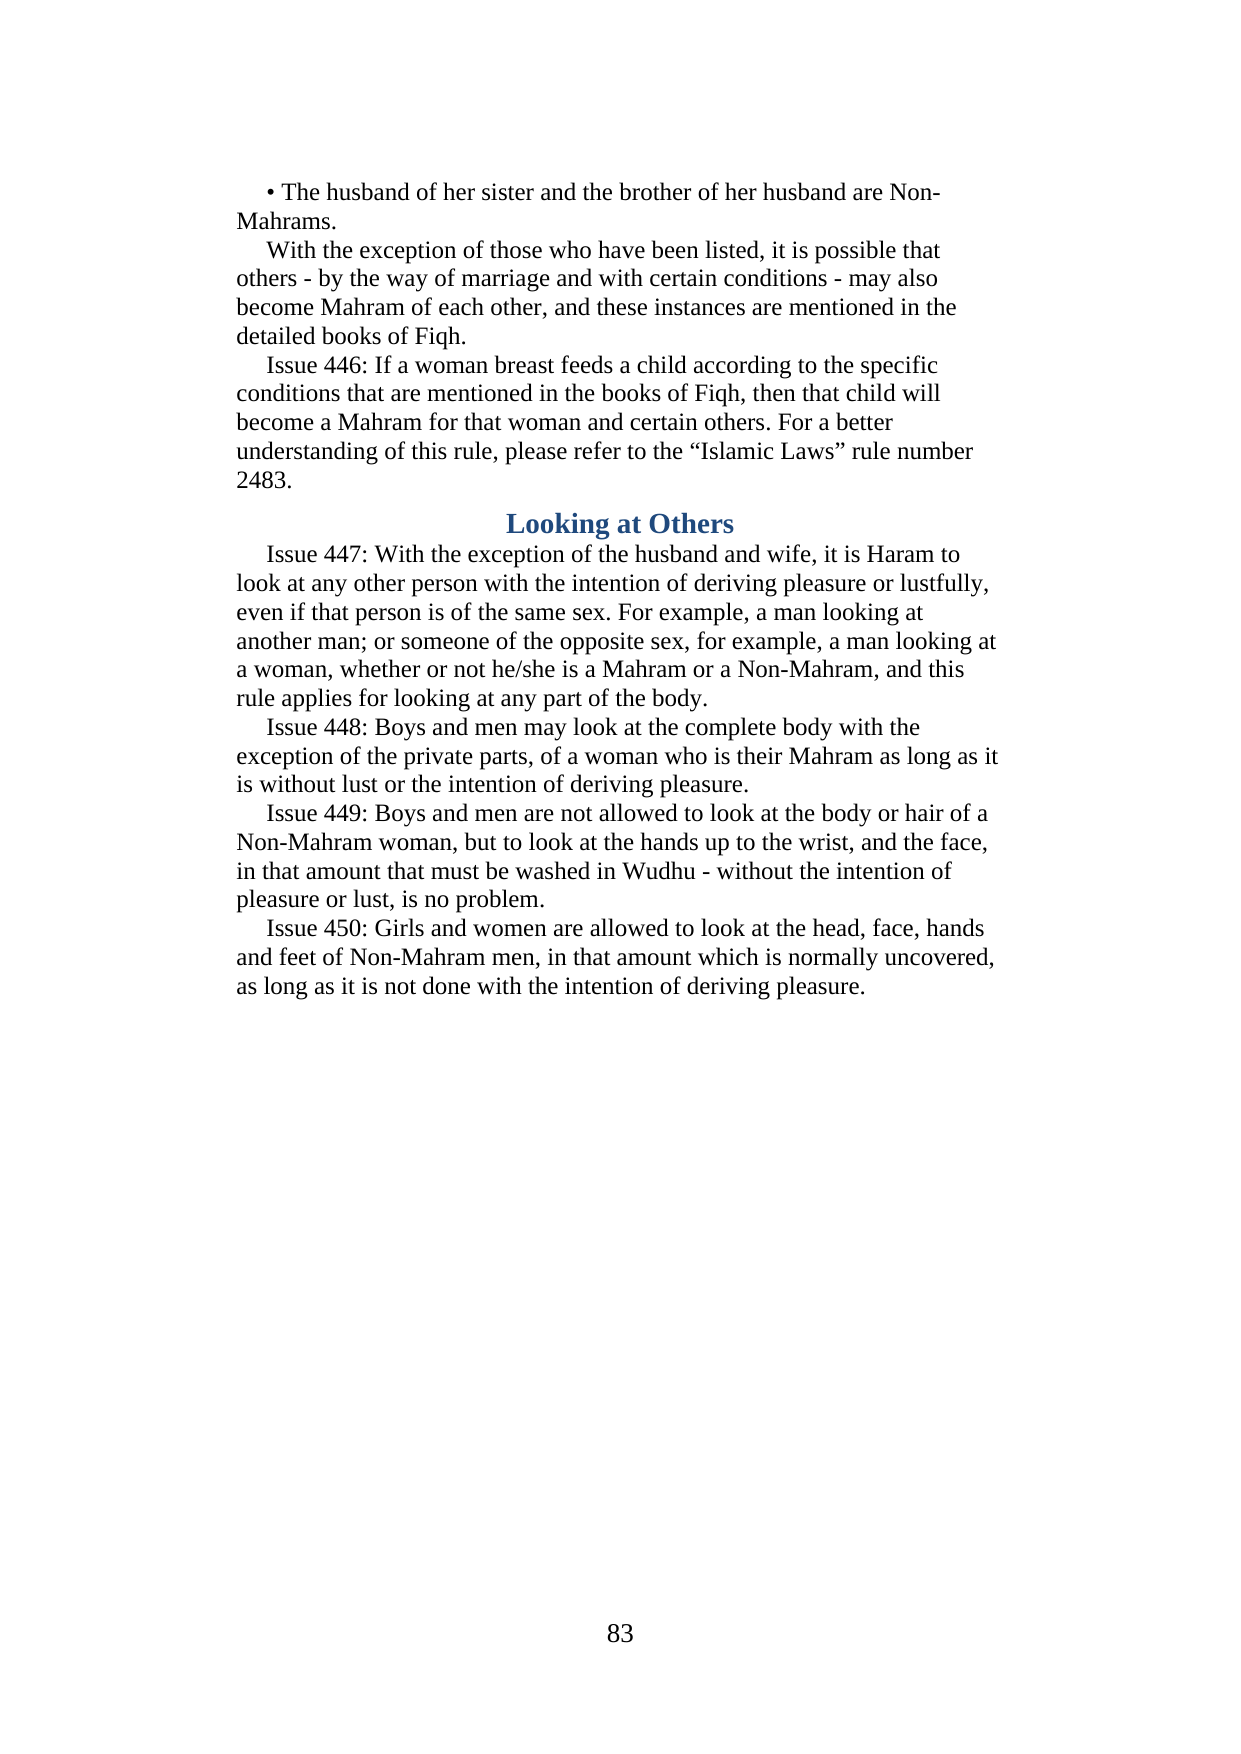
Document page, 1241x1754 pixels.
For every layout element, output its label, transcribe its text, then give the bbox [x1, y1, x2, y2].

text Issue 450: Girls and women are allowed to look at the head, face, hands and feet of Non-Mahram men, in that amount which is normally uncovered, as long as it is not done with the intention of deriving pleasure. [236, 913, 1004, 999]
text • The husband of her sister and the brother of her husband are Non-Mahrams. [236, 177, 1004, 235]
text Issue 448: Boys and men may look at the complete body with the exception of the private parts, of a woman who is their Mahram as long as it is without lust or the intention of deriving pleasure. [236, 712, 1004, 798]
text With the exception of those who have been listed, it is possible that others - by the way of marriage and with certain conditions - may also become Mahram of each other, and these instances are mentioned in the detailed books of Fiqh. [236, 235, 1004, 350]
text Issue 446: If a woman breast feeds a child according to the specific conditions that are mentioned in the books of Fiqh, then that child will become a Mahram for that woman and certain others. For a better understanding of this rule, please refer to the “Islamic Laws” rule number 2483. [236, 350, 1004, 493]
text Issue 449: Boys and men are not allowed to look at the body or hair of a Non-Mahram woman, but to look at the hands up to the wrist, and the face, in that amount that must be washed in Wudhu - without the intention of pleasure or lust, is no problem. [236, 798, 1004, 913]
text Issue 447: With the exception of the husband and wife, it is Haram to look at any other person with the intention of deriving pleasure or lustfully, even if that person is of the same sex. For example, a man looking at another man; or someone of the opposite sex, for example, a man looking at a woman, whether or not he/she is a Mahram or a Non-Mahram, and this rule applies for looking at any part of the body. [236, 539, 1004, 712]
subtitle Looking at Others [236, 506, 1004, 539]
